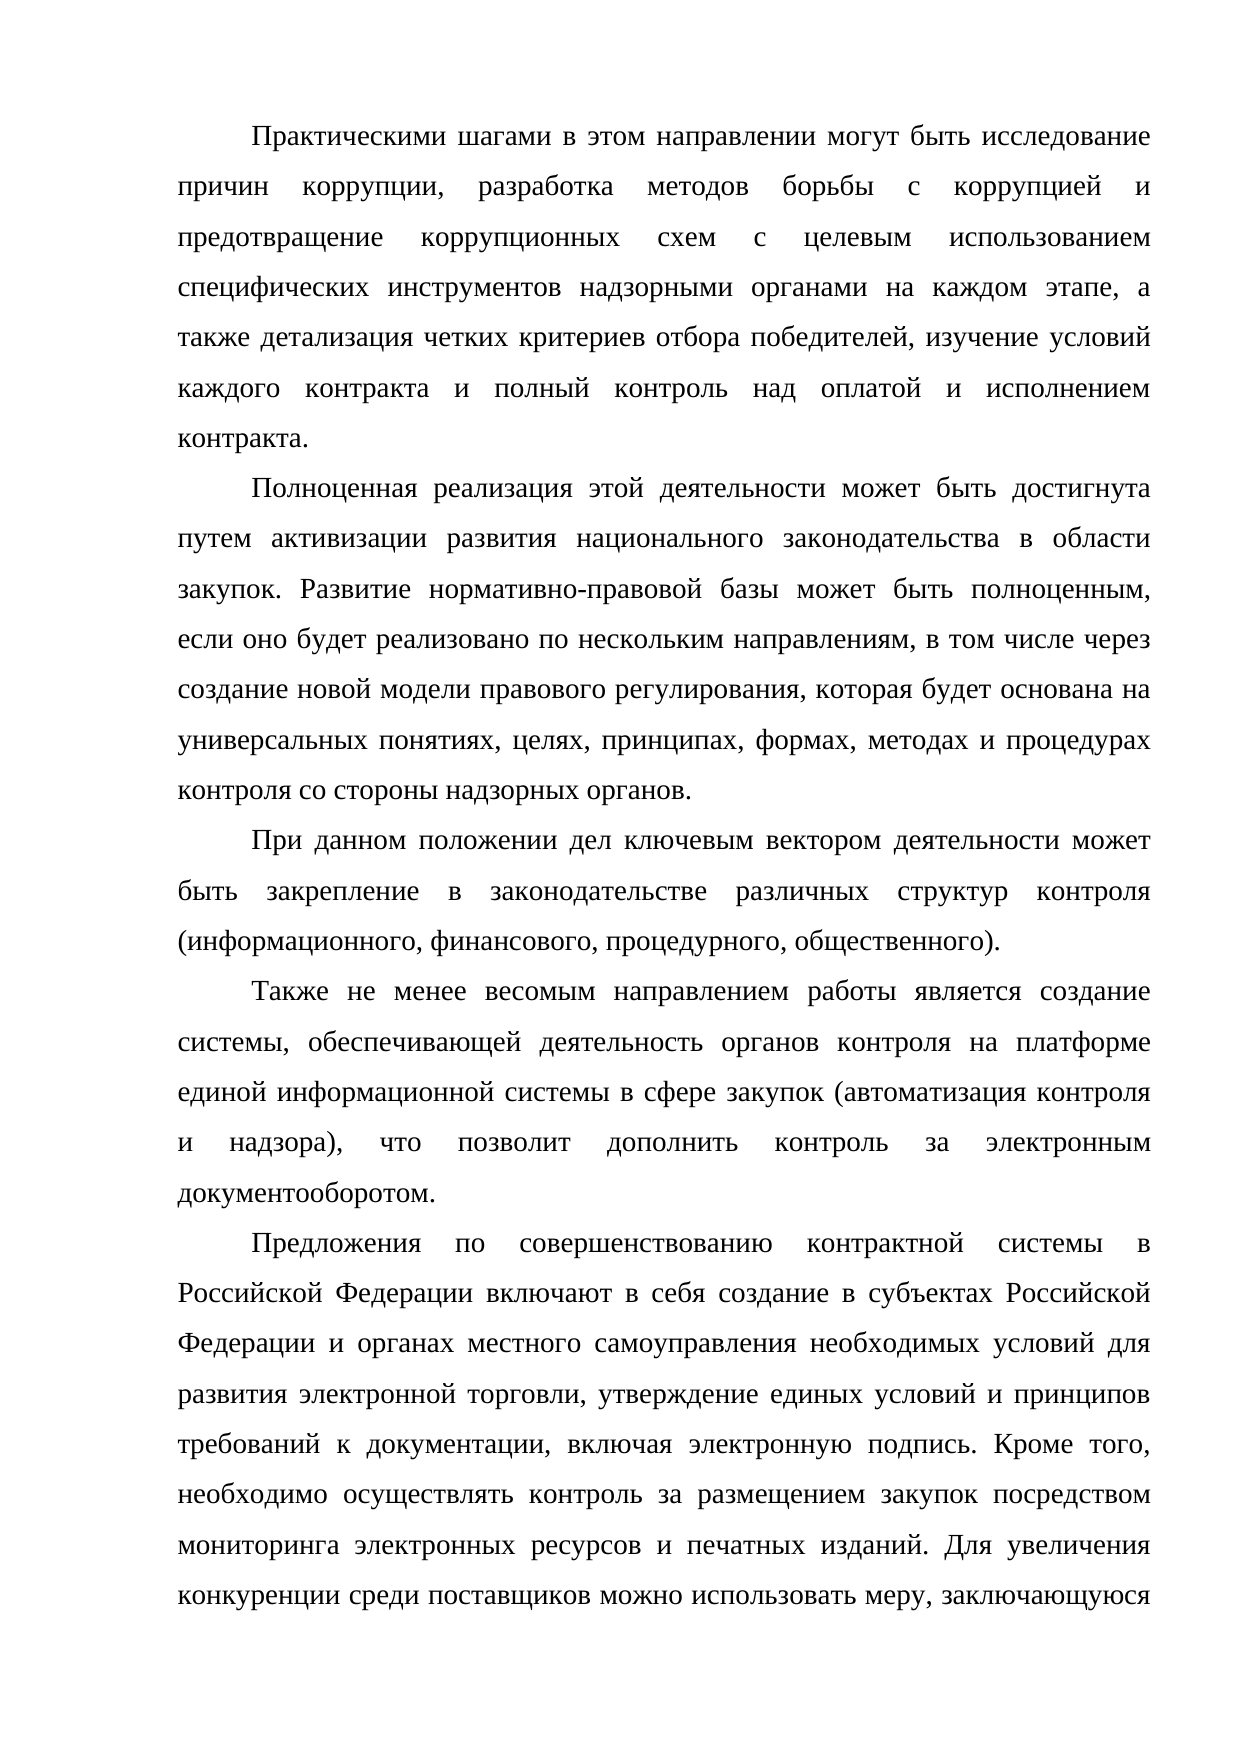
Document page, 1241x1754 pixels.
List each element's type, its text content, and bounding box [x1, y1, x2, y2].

text Практическими шагами в этом направлении могут быть исследование причин коррупции, разработка методов борьбы с коррупцией и предотвращение коррупционных схем с целевым использованием специфических инструментов надзорными органами на каждом этапе, а также детализация четких критериев отбора победителей, изучение условий каждого контракта и полный контроль над оплатой и исполнением контракта. [177, 118, 1152, 453]
text При данном положении дел ключевым вектором деятельности может быть закрепление в законодательстве различных структур контроля (информационного, финансового, процедурного, общественного). [177, 822, 1152, 957]
text Также не менее весомым направлением работы является создание системы, обеспечивающей деятельность органов контроля на платформе единой информационной системы в сфере закупок (автоматизация контроля и надзора), что позволит дополнить контроль за электронным документооборотом. [177, 973, 1152, 1208]
text Полноценная реализация этой деятельности может быть достигнута путем активизации развития национального законодательства в области закупок. Развитие нормативно-правовой базы может быть полноценным, если оно будет реализовано по нескольким направлениям, в том числе через создание новой модели правового регулирования, которая будет основана на универсальных понятиях, целях, принципах, формах, методах и процедурах контроля со стороны надзорных органов. [177, 470, 1152, 806]
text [177, 1225, 1152, 1611]
